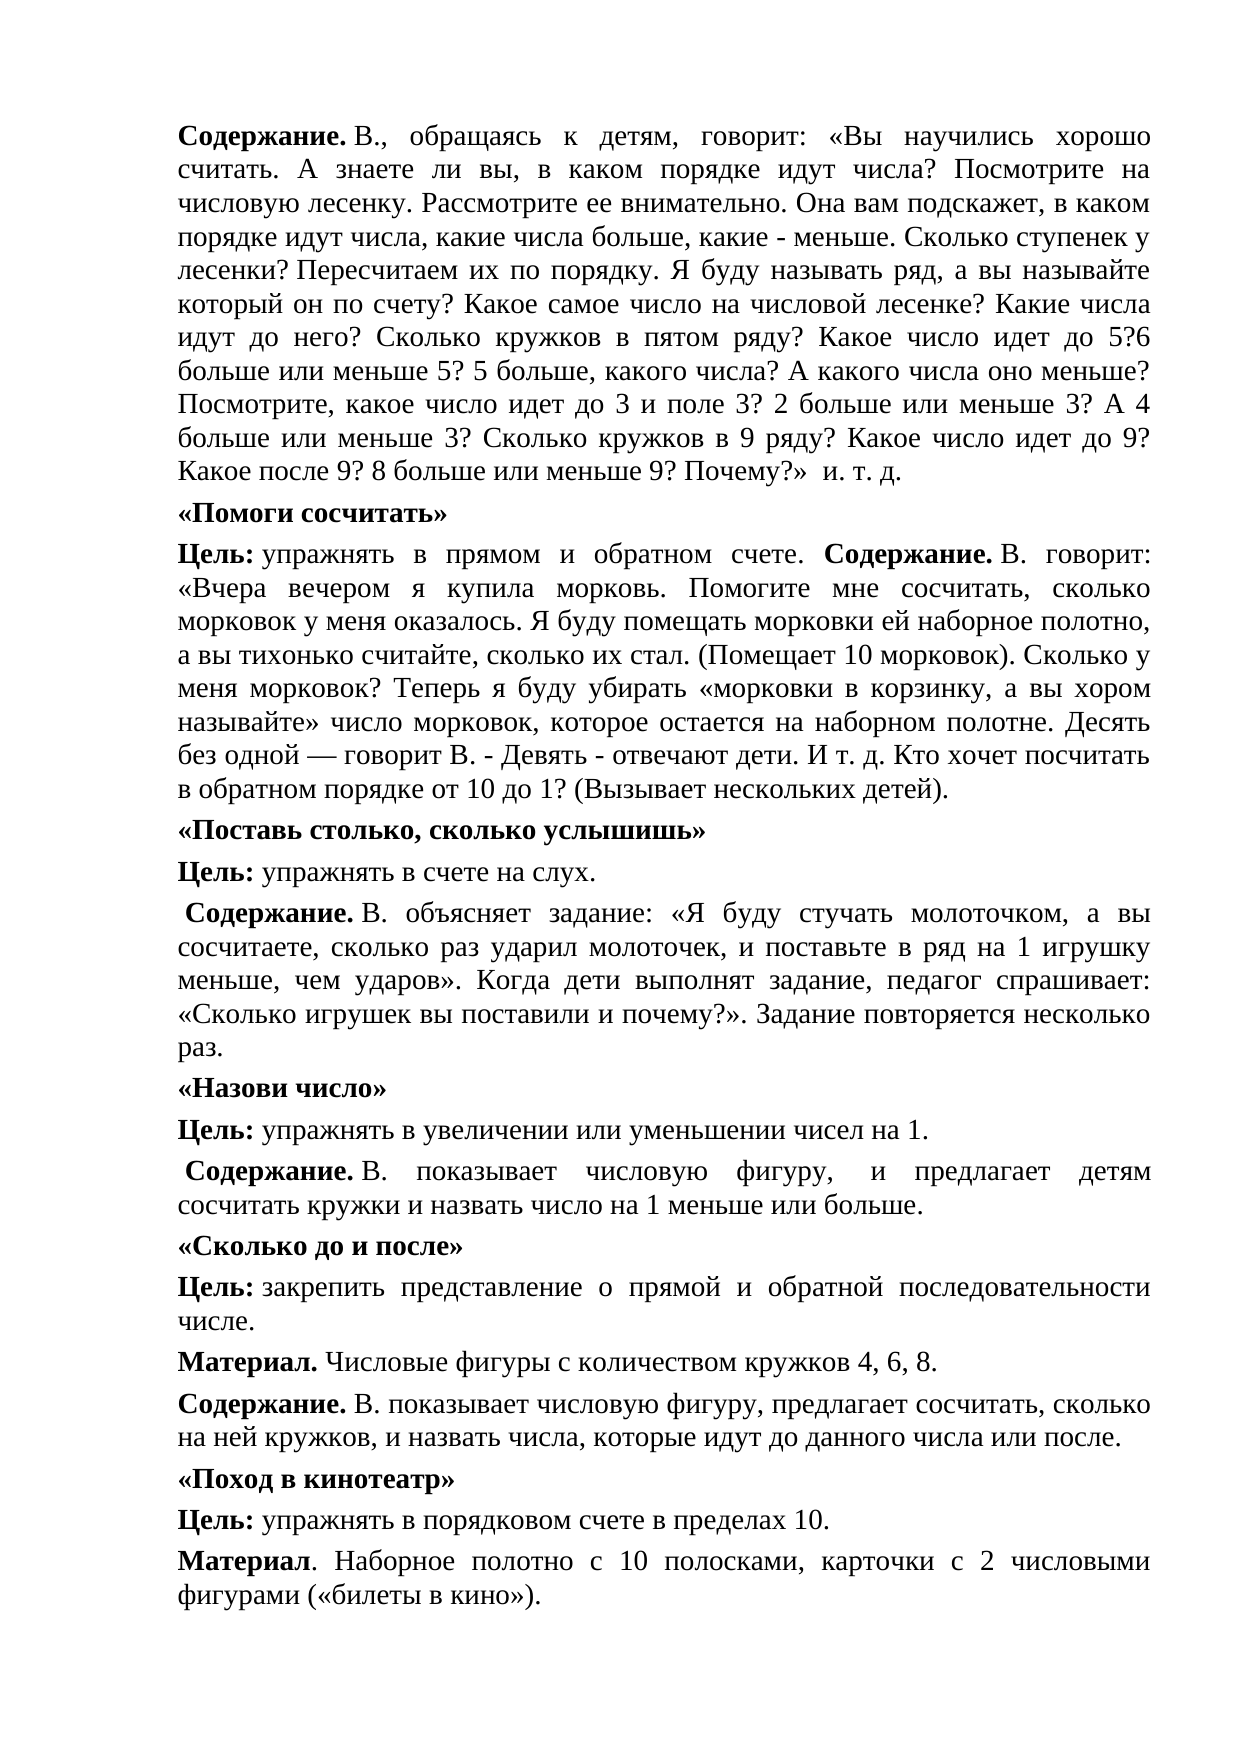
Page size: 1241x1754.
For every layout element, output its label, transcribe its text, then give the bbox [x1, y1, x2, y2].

text Материал. Наборное полотно с 10 полосками, карточки с 2 числовыми фигурами («билеты в кино»). [177, 1543, 1152, 1611]
text «Сколько до и после» [177, 1228, 1152, 1262]
text «Назови число» [177, 1071, 1152, 1104]
text «Поход в кинотеатр» [177, 1461, 1152, 1494]
text «Помоги сосчитать» [177, 495, 1152, 528]
text Цель: упражнять в порядковом счете в пределах 10. [177, 1502, 1152, 1536]
text Цель: упражнять в прямом и обратном счете. Содержание. В. говорит: «Вчера вечером я купила морковь. Помогите мне сосчитать, сколько морковок у меня оказалось. Я буду помещать морковки ей наборное полотно, а вы тихонько считайте, сколько их стал. (Помещает 10 морковок). Сколько у меня морковок? Теперь я буду убирать «морковки в корзинку, а вы хором называйте» число морковок, которое остается на наборном полотне. Десять без одной — говорит В. - Девять - отвечают дети. И т. д. Кто хочет посчитать в обратном порядке от 10 до 1? (Вызывает нескольких детей). [177, 536, 1152, 804]
text Цель: упражнять в увеличении или уменьшении чисел на 1. [177, 1112, 1152, 1146]
text Содержание. В. показывает числовую фигуру, и предлагает детям сосчитать кружки и назвать число на 1 меньше или больше. [177, 1153, 1152, 1220]
text Цель: закрепить представление о прямой и обратной последовательности числе. [177, 1269, 1152, 1337]
text Содержание. В., обращаясь к детям, говорит: «Вы научились хорошо считать. А знаете ли вы, в каком порядке идут числа? Посмотрите на числовую лесенку. Рассмотрите ее внимательно. Она вам подскажет, в каком порядке идут числа, какие числа больше, какие - меньше. Сколько ступенек у лесенки? Пересчитаем их по порядку. Я буду называть ряд, а вы называйте который он по счету? Какое самое число на числовой лесенке? Какие числа идут до него? Сколько кружков в пятом ряду? Какое число идет до 5?6 больше или меньше 5? 5 больше, какого числа? А какого числа оно меньше? Посмотрите, какое число идет до 3 и поле 3? 2 больше или меньше 3? А 4 больше или меньше 3? Сколько кружков в 9 ряду? Какое число идет до 9? Какое после 9? 8 больше или меньше 9? Почему?» и. т. д. [177, 118, 1152, 487]
text Содержание. В. показывает числовую фигуру, предлагает сосчитать, сколько на ней кружков, и назвать числа, которые идут до данного числа или после. [177, 1386, 1152, 1453]
text «Поставь столько, сколько услышишь» [177, 812, 1152, 846]
text Цель: упражнять в счете на слух. [177, 854, 1152, 887]
text Материал. Числовые фигуры с количеством кружков 4, 6, 8. [177, 1344, 1152, 1378]
text Содержание. В. объясняет задание: «Я буду стучать молоточком, а вы сосчитаете, сколько раз ударил молоточек, и поставьте в ряд на 1 игрушку меньше, чем ударов». Когда дети выполнят задание, педагог спрашивает: «Сколько игрушек вы поставили и почему?». Задание повторяется несколько раз. [177, 895, 1152, 1063]
